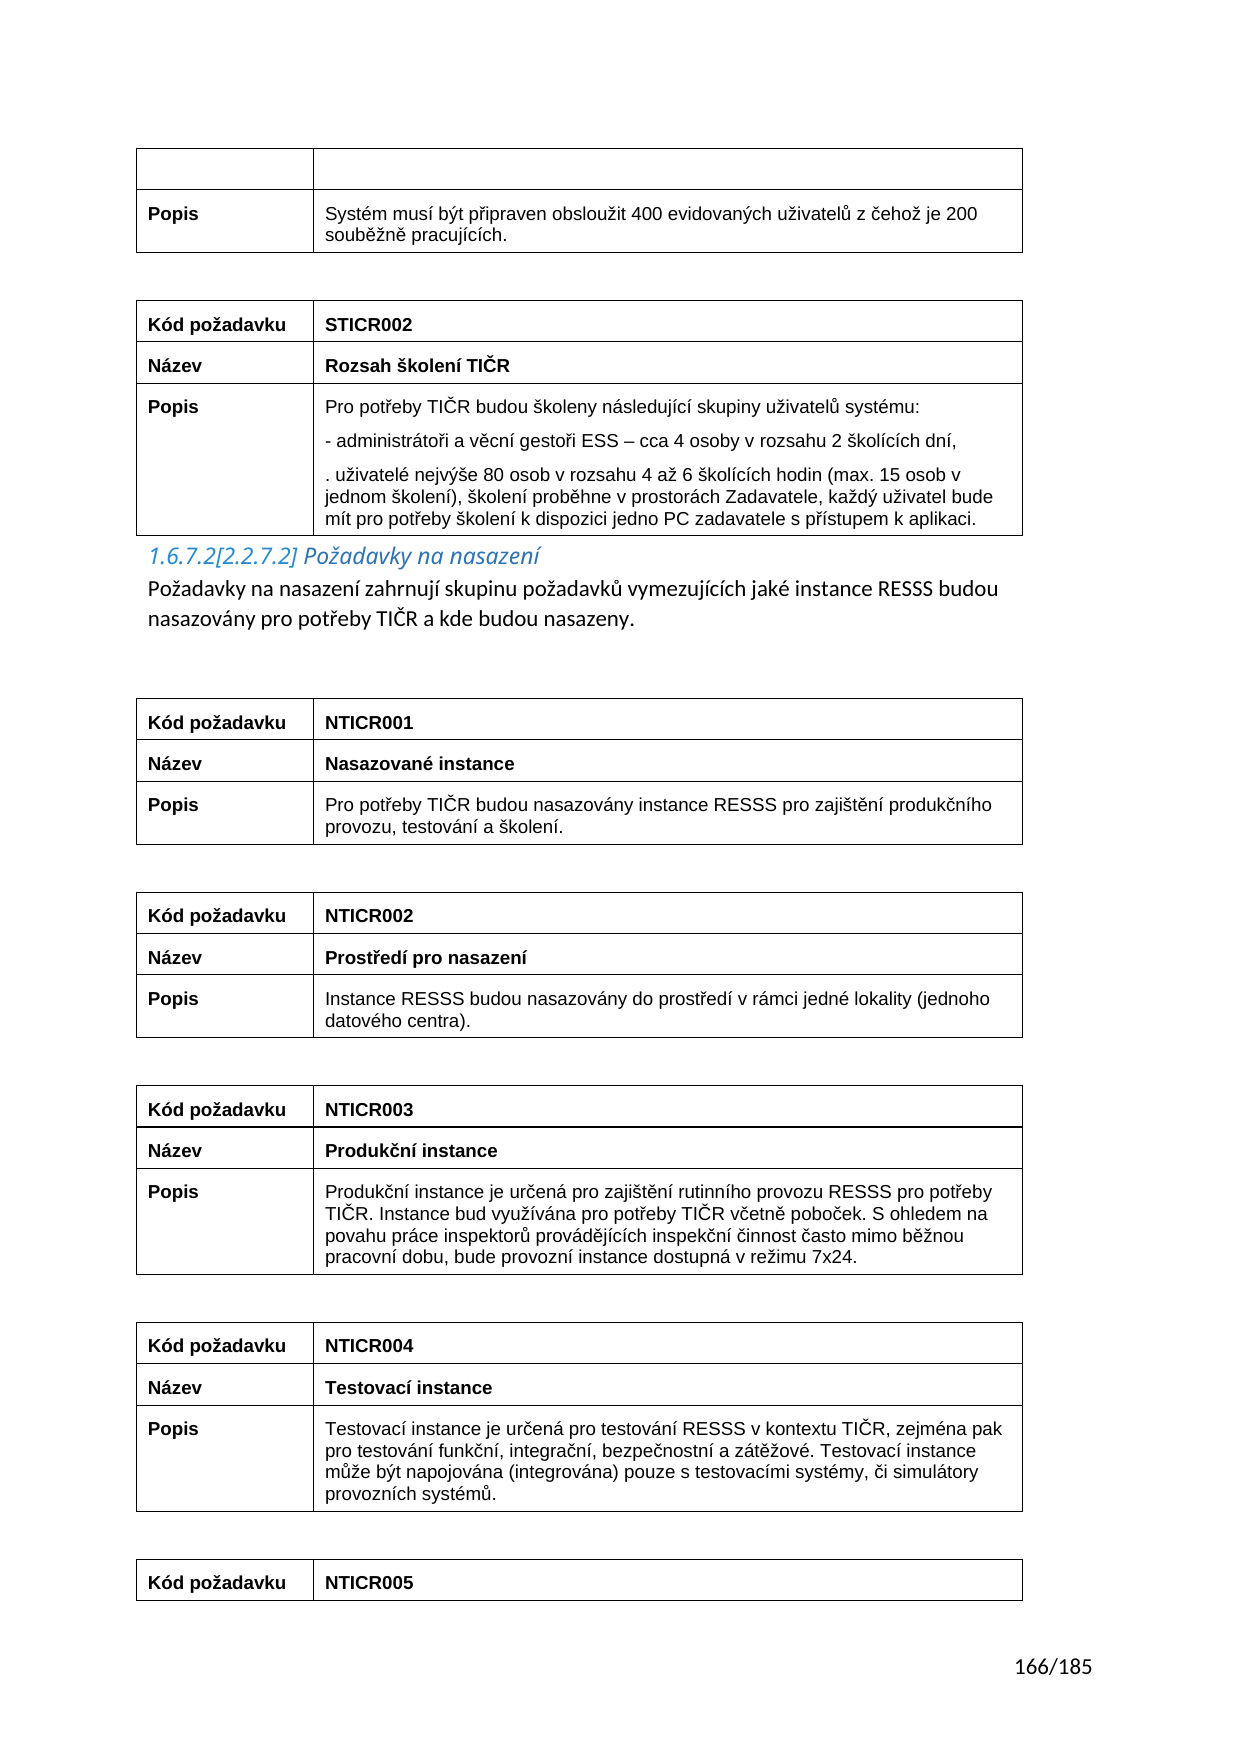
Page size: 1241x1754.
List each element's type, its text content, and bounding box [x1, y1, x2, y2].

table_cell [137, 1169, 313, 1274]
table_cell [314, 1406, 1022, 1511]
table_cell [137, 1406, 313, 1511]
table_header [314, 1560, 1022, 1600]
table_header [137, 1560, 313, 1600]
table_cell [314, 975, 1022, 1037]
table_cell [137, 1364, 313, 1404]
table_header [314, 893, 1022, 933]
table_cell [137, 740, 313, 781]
subtitle Požadavky na nasazení [148, 540, 1093, 572]
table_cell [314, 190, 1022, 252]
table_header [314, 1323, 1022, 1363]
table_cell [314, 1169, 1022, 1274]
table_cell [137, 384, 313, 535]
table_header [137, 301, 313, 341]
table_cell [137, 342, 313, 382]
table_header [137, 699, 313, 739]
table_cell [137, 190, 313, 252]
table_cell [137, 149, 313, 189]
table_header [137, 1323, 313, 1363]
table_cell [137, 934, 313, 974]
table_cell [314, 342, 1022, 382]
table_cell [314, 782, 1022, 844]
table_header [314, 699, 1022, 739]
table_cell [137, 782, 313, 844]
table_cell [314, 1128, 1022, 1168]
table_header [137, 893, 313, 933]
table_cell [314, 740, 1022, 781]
text Požadavky na nasazení zahrnují skupinu požadavků vymezujících jaké instance RESSS budou nasazovány pro potřeby TIČR a kde budou nasazeny. [148, 574, 1093, 632]
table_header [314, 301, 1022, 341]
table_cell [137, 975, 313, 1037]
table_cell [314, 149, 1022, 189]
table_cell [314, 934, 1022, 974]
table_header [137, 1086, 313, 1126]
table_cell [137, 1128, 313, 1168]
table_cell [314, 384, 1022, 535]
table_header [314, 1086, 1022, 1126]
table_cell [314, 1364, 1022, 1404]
